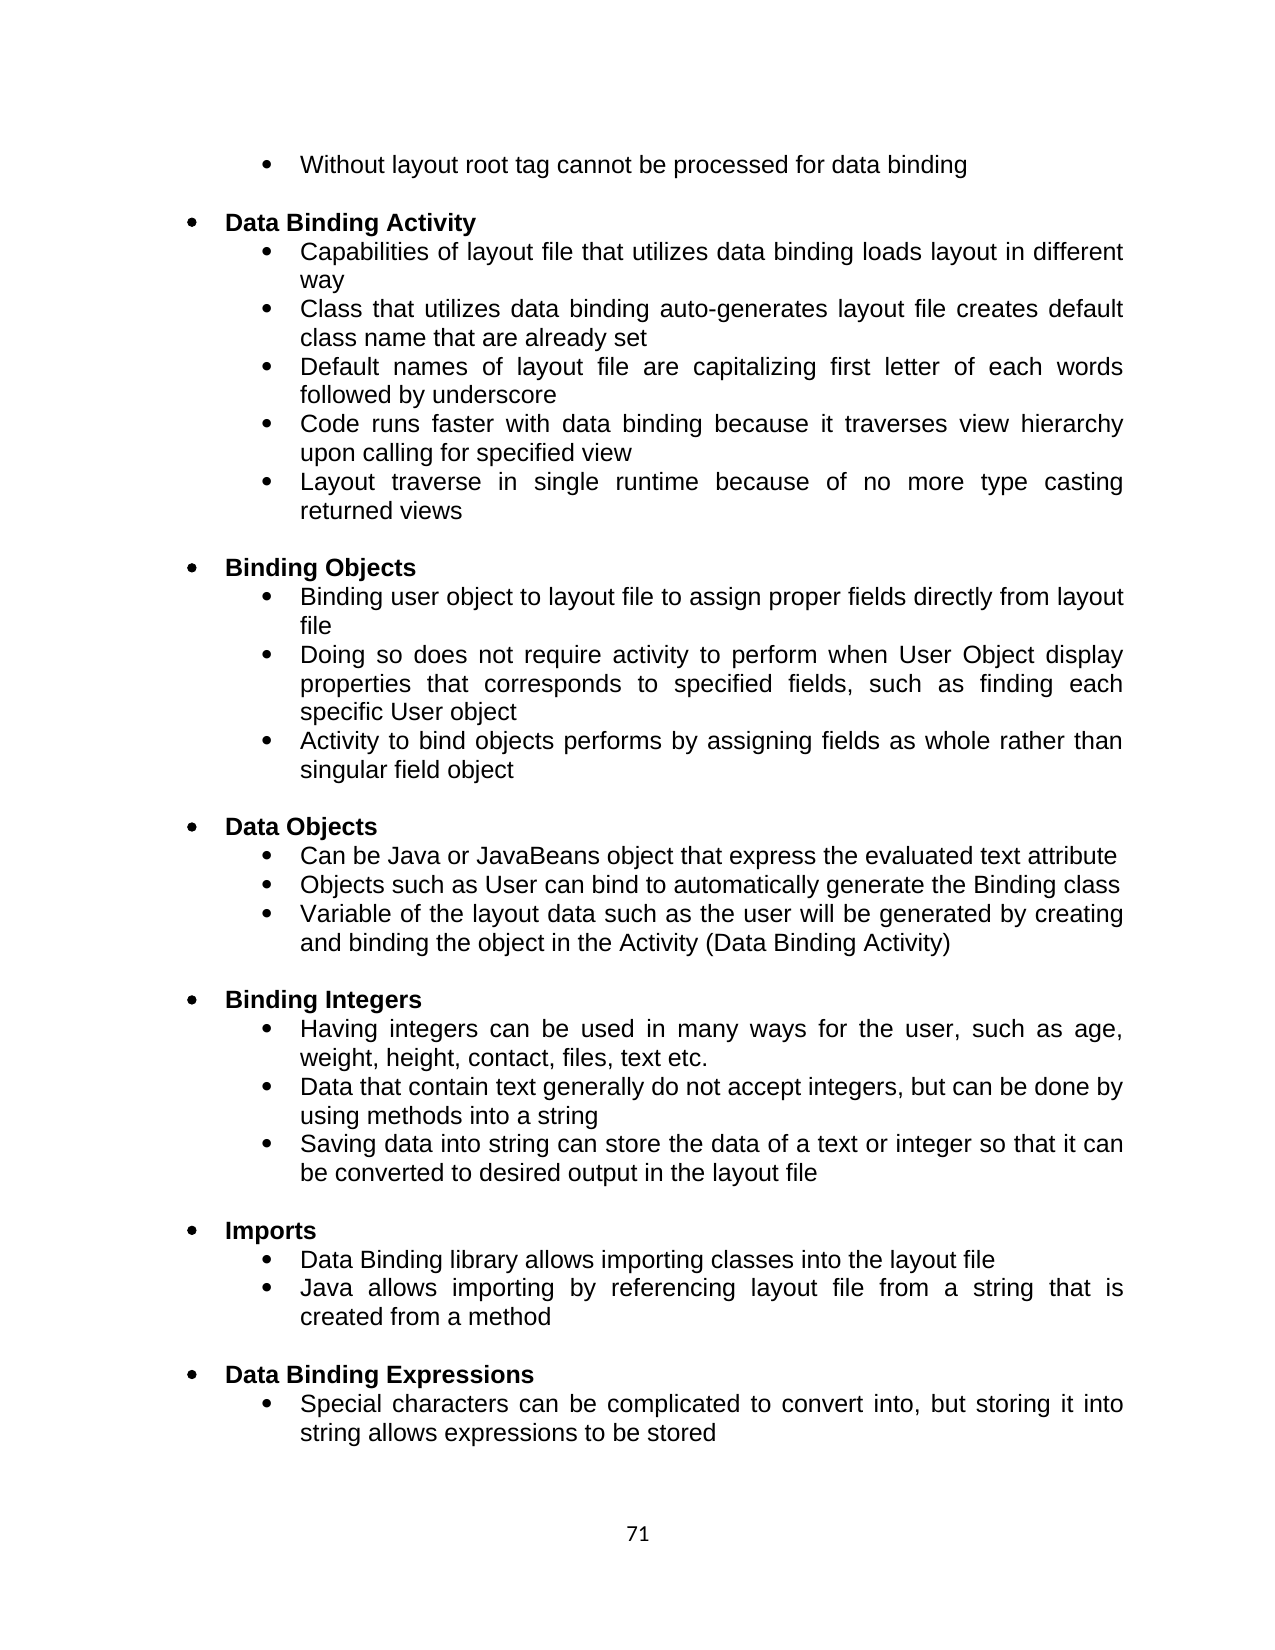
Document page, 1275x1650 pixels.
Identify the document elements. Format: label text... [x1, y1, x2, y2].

list Data Binding Expressions [187, 1360, 1125, 1389]
list Code runs faster with data binding because it traverses view hierarchy upon calling for specified view [262, 409, 1125, 467]
list Data Binding library allows importing classes into the layout file [262, 1244, 1125, 1273]
list Variable of the layout data such as the user will be generated by creating and binding the object in the Activity (Data Binding Activity) [262, 899, 1125, 957]
list Data that contain text generally do not accept integers, but can be done by using methods into a string [262, 1072, 1125, 1129]
list Data Objects [187, 812, 1125, 841]
list Binding Objects [187, 553, 1125, 582]
list Without layout root tag cannot be processed for data binding [262, 150, 1125, 179]
list Imports [187, 1216, 1125, 1244]
list Special characters can be complicated to convert into, but storing it into string allows expressions to be stored [262, 1389, 1125, 1446]
list Layout traverse in single runtime because of no more type casting returned views [262, 467, 1125, 524]
list Class that utilizes data binding auto-generates layout file creates default class name that are already set [262, 294, 1125, 352]
list Binding Integers [187, 985, 1125, 1014]
list Data Binding Activity [187, 208, 1125, 236]
list Java allows importing by referencing layout file from a string that is created from a method [262, 1273, 1125, 1331]
list Default names of layout file are capitalizing first letter of each words followed by underscore [262, 352, 1125, 409]
list Having integers can be used in many ways for the user, such as age, weight, height, contact, files, text etc. [262, 1014, 1125, 1072]
list Saving data into string can store the data of a text or integer so that it can be converted to desired output in the layout file [262, 1129, 1125, 1187]
list Binding user object to layout file to assign proper fields directly from layout file [262, 582, 1125, 640]
list Can be Java or JavaBeans object that express the evaluated text attribute [262, 841, 1125, 870]
list Objects such as User can bind to automatically generate the Binding class [262, 870, 1125, 899]
list Doing so does not require activity to perform when User Object display properties that corresponds to specified fields, such as finding each specific User object [262, 640, 1125, 726]
list Activity to bind objects performs by assigning fields as whole rather than singular field object [262, 726, 1125, 784]
list Capabilities of layout file that utilizes data binding loads layout in different way [262, 236, 1125, 294]
